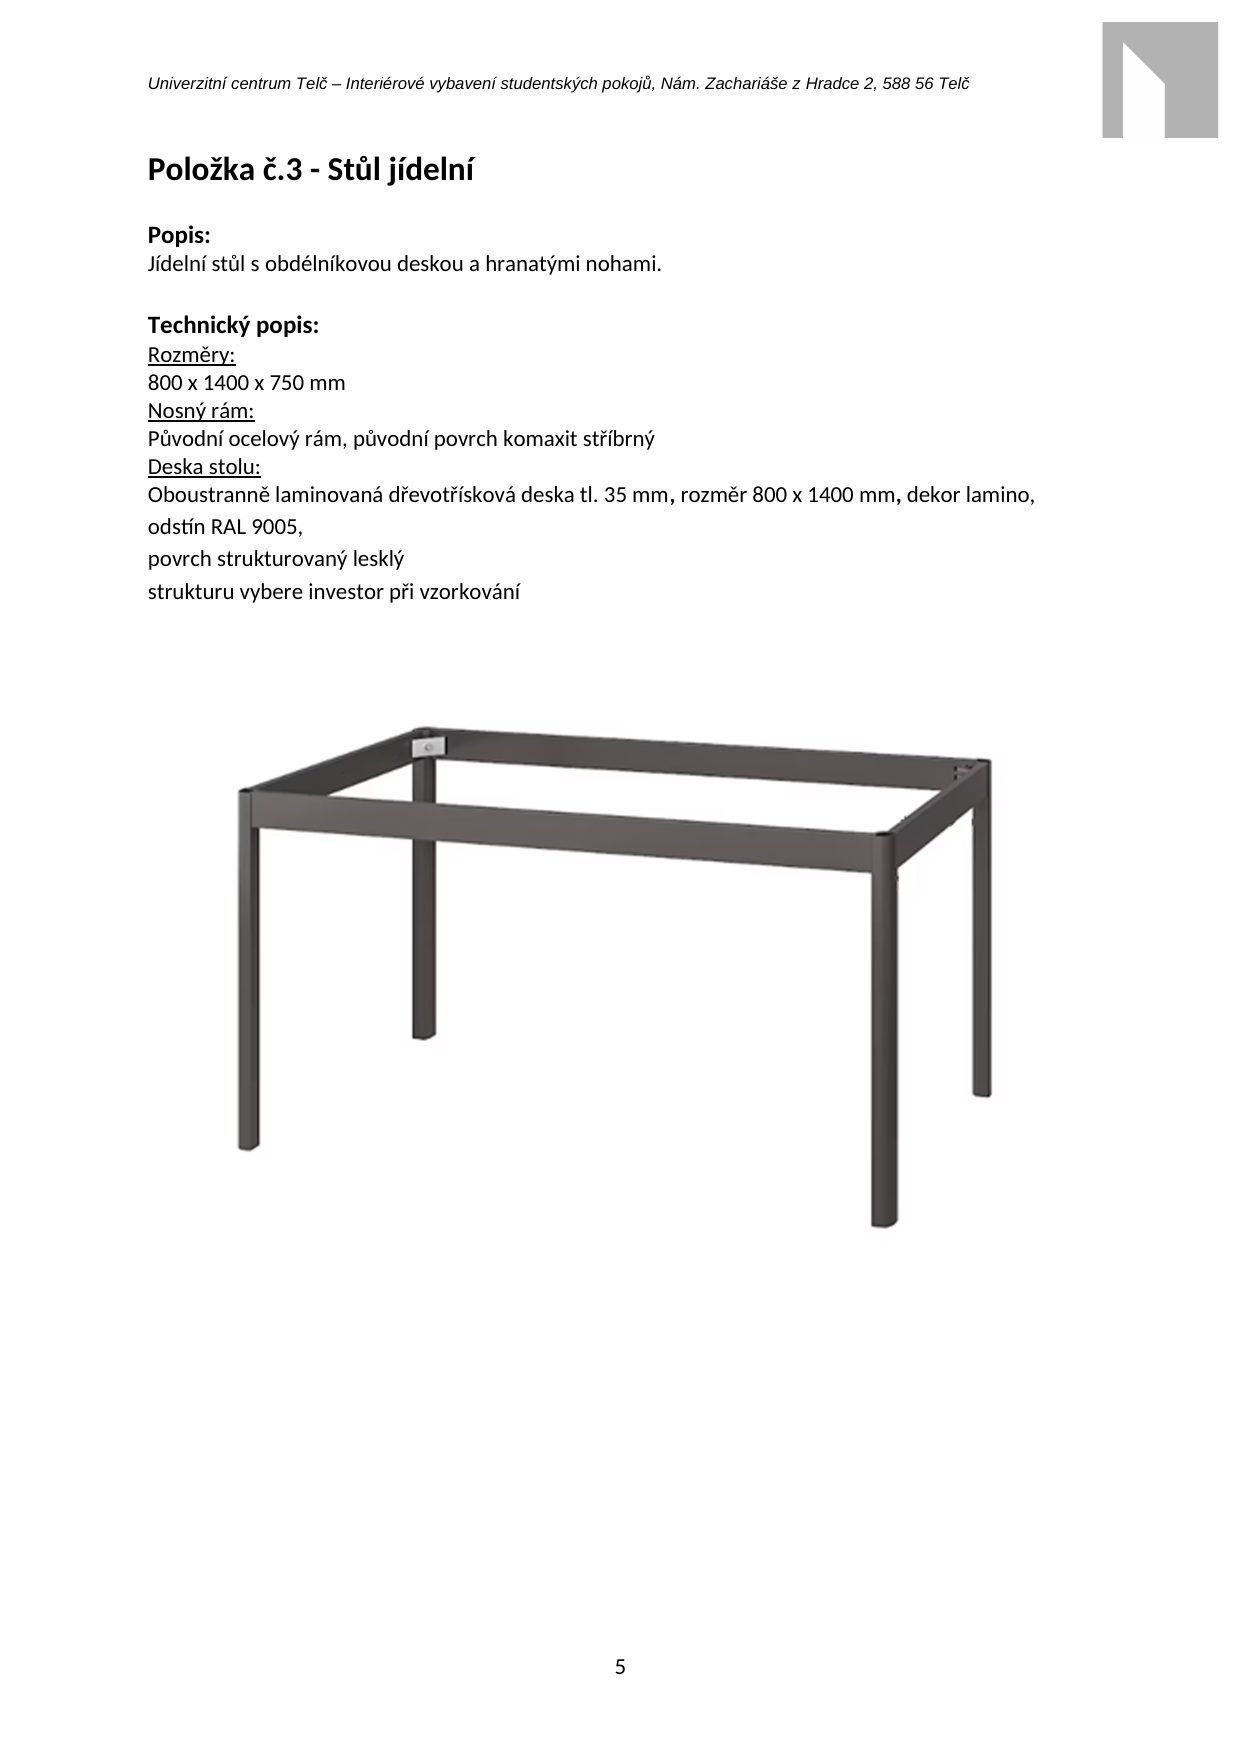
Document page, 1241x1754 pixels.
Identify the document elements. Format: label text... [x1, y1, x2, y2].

picture [1102, 22, 1219, 138]
text Jídelní stůl s obdélníkovou deskou a hranatými nohami. [148, 249, 1093, 277]
text Položka č.3 - Stůl jídelní [148, 148, 1093, 188]
picture [147, 608, 1093, 1317]
text 800 x 1400 x 750 mm [148, 368, 1093, 396]
text strukturu vybere investor při vzorkování [148, 577, 1093, 608]
text Popis: [148, 219, 1093, 249]
text Technický popis: [148, 309, 1093, 340]
text povrch strukturovaný lesklý [148, 544, 1093, 573]
text Původní ocelový rám, původní povrch komaxit stříbrný [148, 424, 1093, 452]
text Rozměry: [148, 340, 1093, 368]
text Oboustranně laminovaná dřevotřísková deska tl. 35 mm, rozměr 800 x 1400 mm, dekor lamino, odstín RAL 9005, [148, 480, 1093, 540]
text Nosný rám: [148, 396, 1093, 424]
text Deska stolu: [148, 452, 1093, 480]
